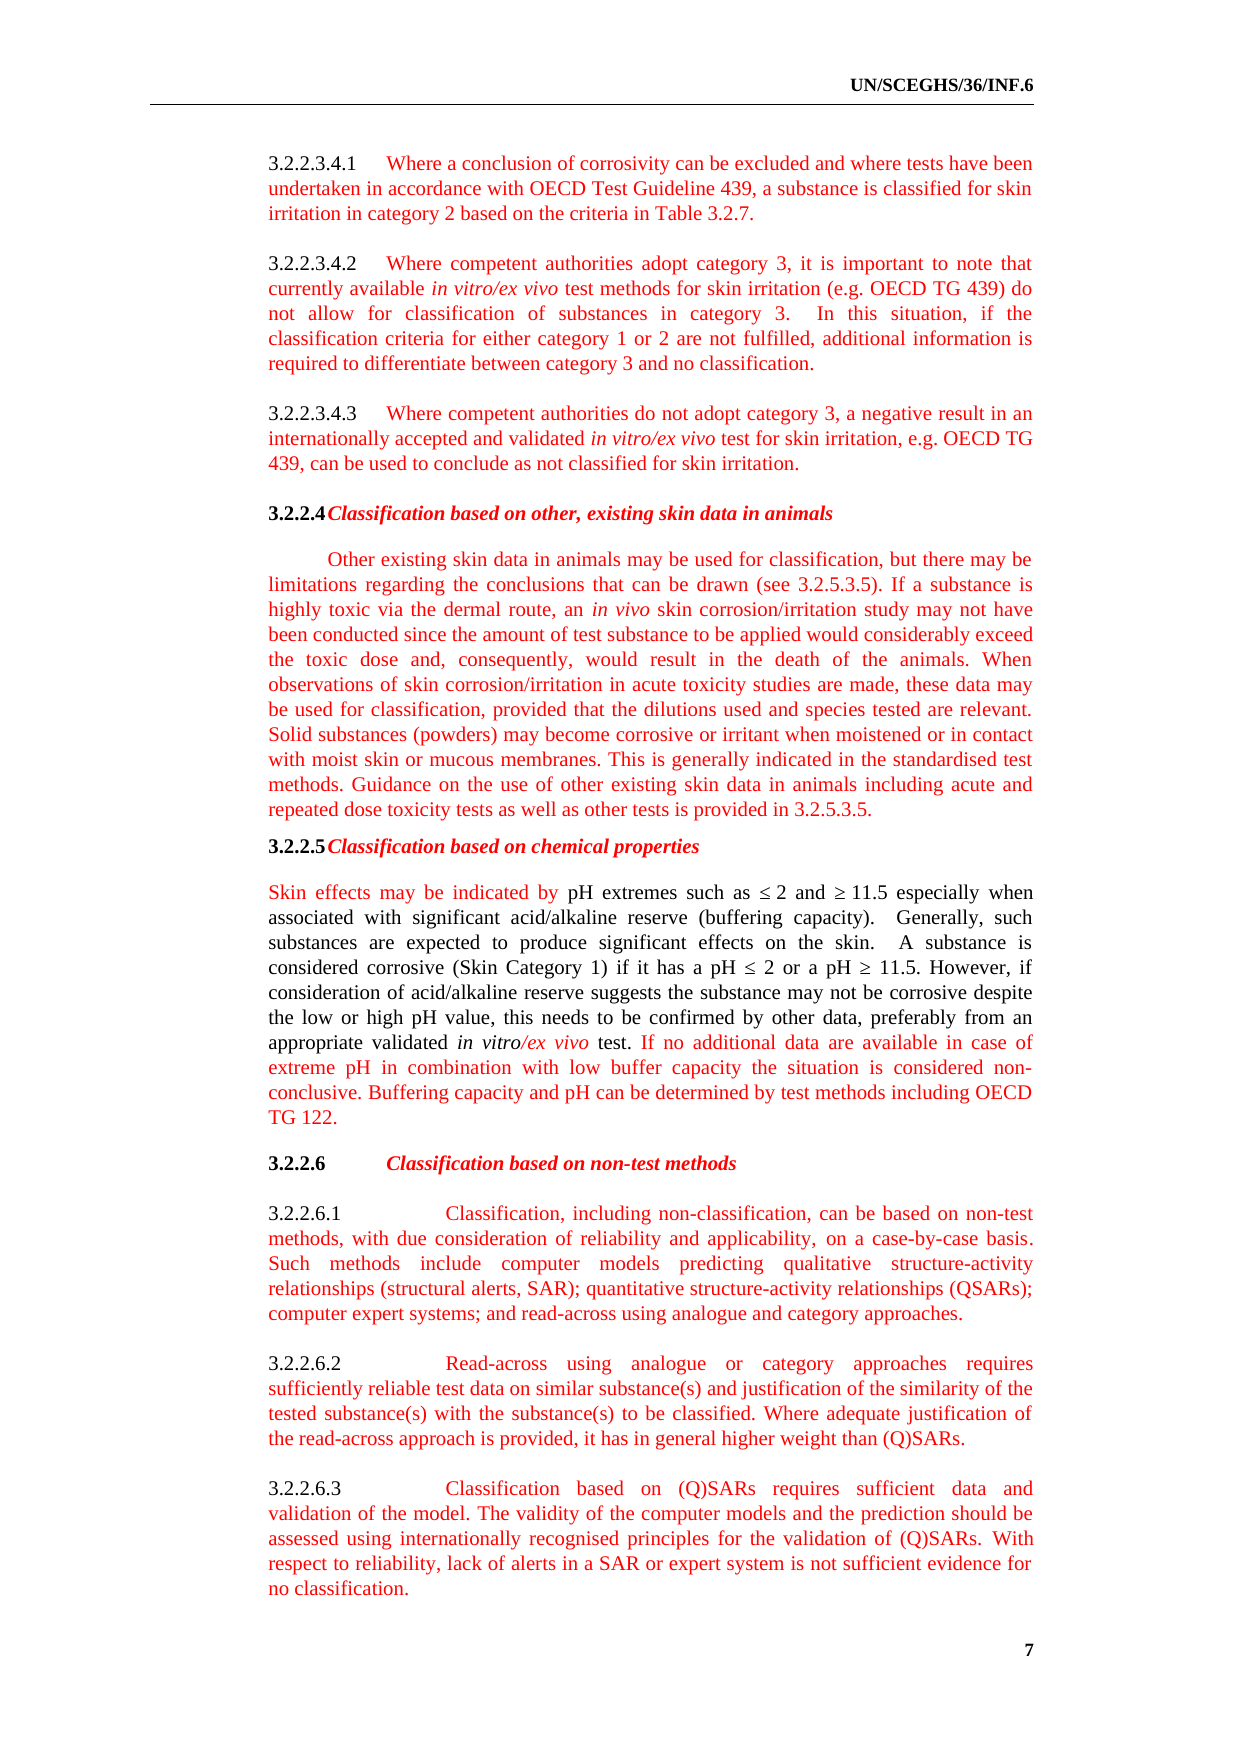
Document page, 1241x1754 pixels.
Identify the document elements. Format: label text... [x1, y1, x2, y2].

text 3.2.2.6.2 Read-across using analogue or category approaches requires sufficiently reliable test data on similar substance(s) and justification of the similarity of the tested substance(s) with the substance(s) to be classified. Where adequate justification of the read-across approach is provided, it has in general higher weight than (Q)SARs. [268, 1350, 1034, 1450]
text 3.2.2.3.4.1 Where a conclusion of corrosivity can be excluded and where tests have been undertaken in accordance with OECD Test Guideline 439, a substance is classified for skin irritation in category 2 based on the criteria in Table 3.2.7. [268, 150, 1034, 225]
text 3.2.2.6.1 Classification, including non-classification, can be based on non-test methods, with due consideration of reliability and applicability, on a case-by-case basis. Such methods include computer models predicting qualitative structure-activity relationships (structural alerts, SAR); quantitative structure-activity relationships (QSARs); computer expert systems; and read-across using analogue and category approaches. [268, 1200, 1034, 1325]
text 3.2.2.3.4.2 Where competent authorities adopt category 3, it is important to note that currently available in vitro/ex vivo test methods for skin irritation (e.g. OECD TG 439) do not allow for classification of substances in category 3. In this situation, if the classification criteria for either category 1 or 2 are not fulfilled, additional information is required to differentiate between category 3 and no classification. [268, 250, 1034, 375]
text 3.2.2.6 Classification based on non-test methods [268, 1150, 1034, 1175]
text 3.2.2.4 Classification based on other, existing skin data in animals [268, 500, 1034, 525]
text Other existing skin data in animals may be used for classification, but there may be limitations regarding the conclusions that can be drawn (see 3.2.5.3.5). If a substance is highly toxic via the dermal route, an in vivo skin corrosion/irritation study may not have been conducted since the amount of test substance to be applied would considerably exceed the toxic dose and, consequently, would result in the death of the animals. When observations of skin corrosion/irritation in acute toxicity studies are made, these data may be used for classification, provided that the dilutions used and species tested are relevant. Solid substances (powders) may become corrosive or irritant when moistened or in contact with moist skin or mucous membranes. This is generally indicated in the standardised test methods. Guidance on the use of other existing skin data in animals including acute and repeated dose toxicity tests as well as other tests is provided in 3.2.5.3.5. [268, 546, 1034, 821]
text 3.2.2.3.4.3 Where competent authorities do not adopt category 3, a negative result in an internationally accepted and validated in vitro/ex vivo test for skin irritation, e.g. OECD TG 439, can be used to conclude as not classified for skin irritation. [268, 400, 1034, 475]
text 3.2.2.5 Classification based on chemical properties [268, 833, 1034, 858]
text 3.2.2.6.3 Classification based on (Q)SARs requires sufficient data and validation of the model. The validity of the computer models and the prediction should be assessed using internationally recognised principles for the validation of (Q)SARs. With respect to reliability, lack of alerts in a SAR or expert system is not sufficient evidence for no classification. [268, 1475, 1034, 1600]
text Skin effects may be indicated by pH extremes such as ≤ 2 and ≥ 11.5 especially when associated with significant acid/alkaline reserve (buffering capacity). Generally, such substances are expected to produce significant effects on the skin. A substance is considered corrosive (Skin Category 1) if it has a pH ≤ 2 or a pH ≥ 11.5. However, if consideration of acid/alkaline reserve suggests the substance may not be corrosive despite the low or high pH value, this needs to be confirmed by other data, preferably from an appropriate validated in vitro/ex vivo test. If no additional data are available in case of extreme pH in combination with low buffer capacity the situation is considered non-conclusive. Buffering capacity and pH can be determined by test methods including OECD TG 122. [268, 879, 1034, 1129]
